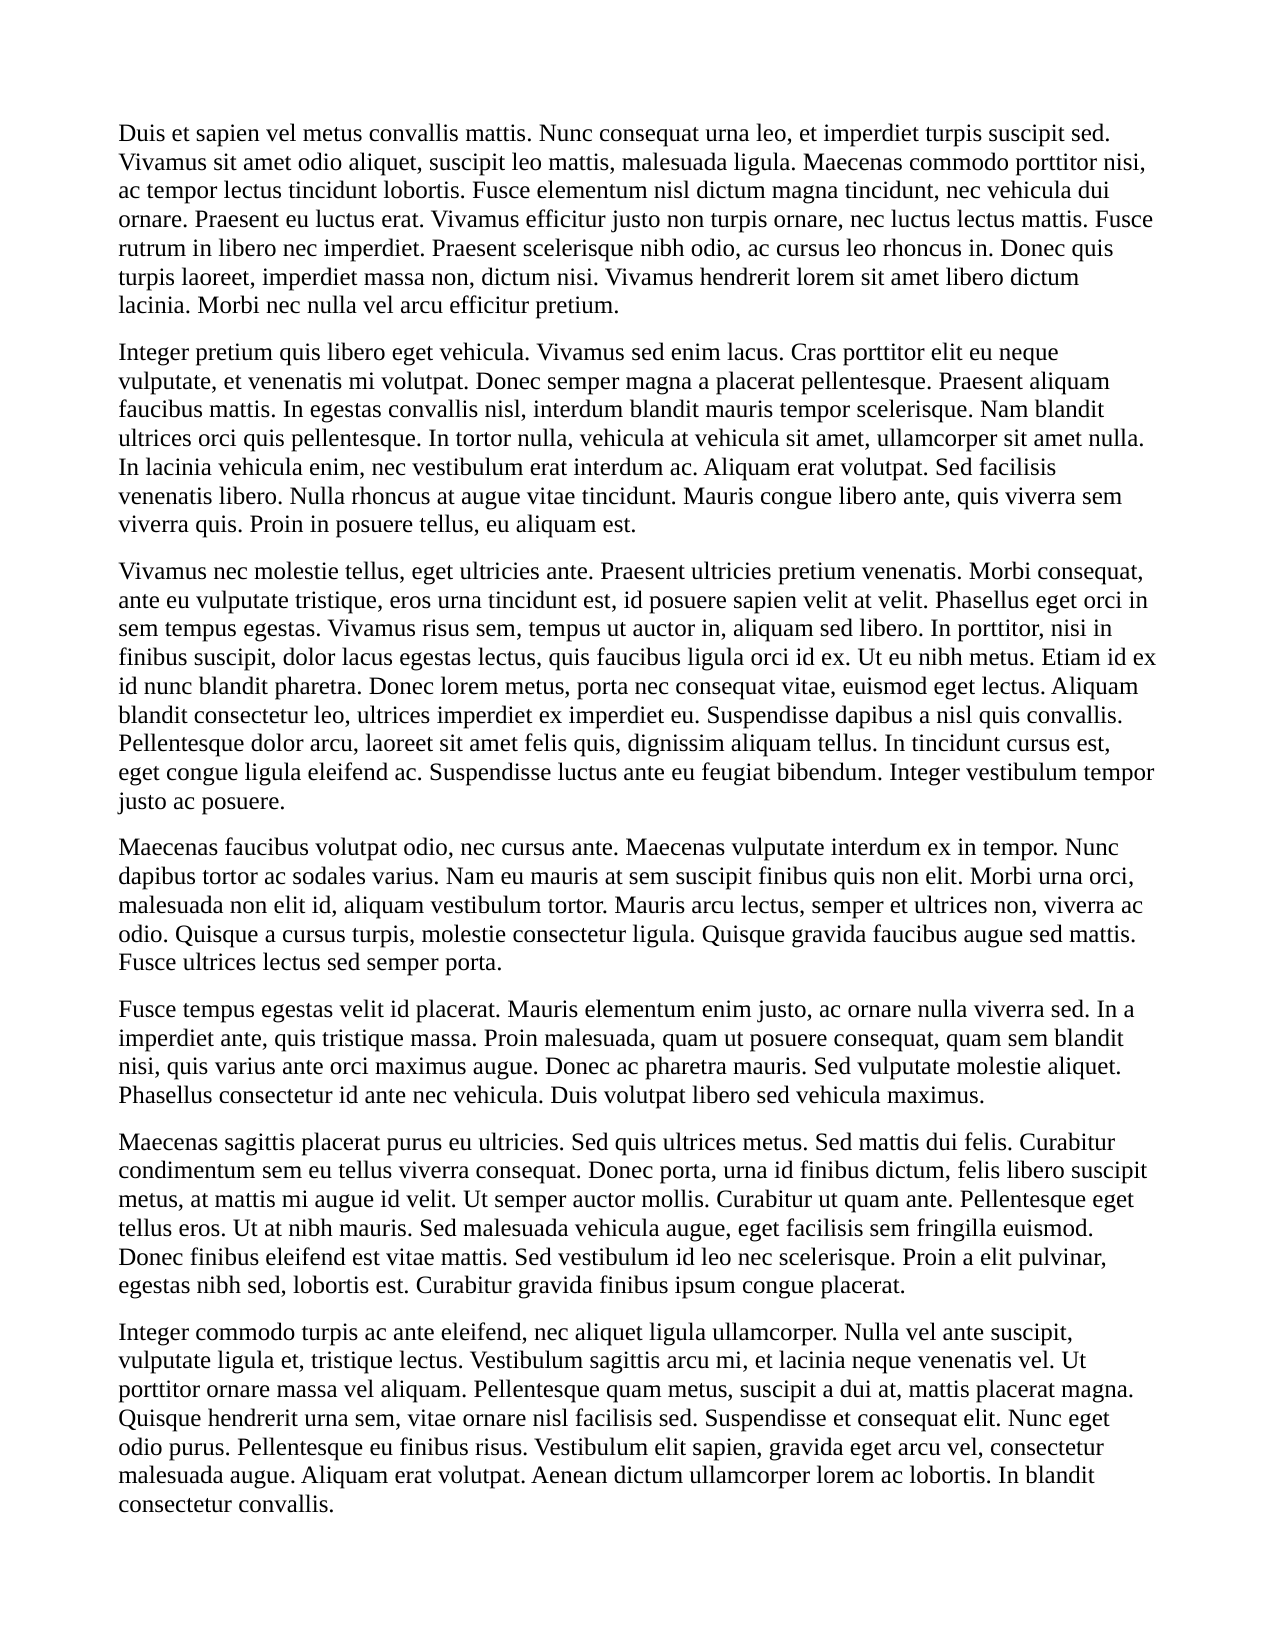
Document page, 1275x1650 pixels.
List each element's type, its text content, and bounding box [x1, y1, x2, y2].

text Maecenas sagittis placerat purus eu ultricies. Sed quis ultrices metus. Sed mattis dui felis. Curabitur condimentum sem eu tellus viverra consequat. Donec porta, urna id finibus dictum, felis libero suscipit metus, at mattis mi augue id velit. Ut semper auctor mollis. Curabitur ut quam ante. Pellentesque eget tellus eros. Ut at nibh mauris. Sed malesuada vehicula augue, eget facilisis sem fringilla euismod. Donec finibus eleifend est vitae mattis. Sed vestibulum id leo nec scelerisque. Proin a elit pulvinar, egestas nibh sed, lobortis est. Curabitur gravida finibus ipsum congue placerat. [118, 1127, 1157, 1299]
text Integer commodo turpis ac ante eleifend, nec aliquet ligula ullamcorper. Nulla vel ante suscipit, vulputate ligula et, tristique lectus. Vestibulum sagittis arcu mi, et lacinia neque venenatis vel. Ut porttitor ornare massa vel aliquam. Pellentesque quam metus, suscipit a dui at, mattis placerat magna. Quisque hendrerit urna sem, vitae ornare nisl facilisis sed. Suspendisse et consequat elit. Nunc eget odio purus. Pellentesque eu finibus risus. Vestibulum elit sapien, gravida eget arcu vel, consectetur malesuada augue. Aliquam erat volutpat. Aenean dictum ullamcorper lorem ac lobortis. In blandit consectetur convallis. [118, 1317, 1157, 1518]
text Vivamus nec molestie tellus, eget ultricies ante. Praesent ultricies pretium venenatis. Morbi consequat, ante eu vulputate tristique, eros urna tincidunt est, id posuere sapien velit at velit. Phasellus eget orci in sem tempus egestas. Vivamus risus sem, tempus ut auctor in, aliquam sed libero. In porttitor, nisi in finibus suscipit, dolor lacus egestas lectus, quis faucibus ligula orci id ex. Ut eu nibh metus. Etiam id ex id nunc blandit pharetra. Donec lorem metus, porta nec consequat vitae, euismod eget lectus. Aliquam blandit consectetur leo, ultrices imperdiet ex imperdiet eu. Suspendisse dapibus a nisl quis convallis. Pellentesque dolor arcu, laoreet sit amet felis quis, dignissim aliquam tellus. In tincidunt cursus est, eget congue ligula eleifend ac. Suspendisse luctus ante eu feugiat bibendum. Integer vestibulum tempor justo ac posuere. [118, 556, 1157, 815]
text Integer pretium quis libero eget vehicula. Vivamus sed enim lacus. Cras porttitor elit eu neque vulputate, et venenatis mi volutpat. Donec semper magna a placerat pellentesque. Praesent aliquam faucibus mattis. In egestas convallis nisl, interdum blandit mauris tempor scelerisque. Nam blandit ultrices orci quis pellentesque. In tortor nulla, vehicula at vehicula sit amet, ullamcorper sit amet nulla. In lacinia vehicula enim, nec vestibulum erat interdum ac. Aliquam erat volutpat. Sed facilisis venenatis libero. Nulla rhoncus at augue vitae tincidunt. Mauris congue libero ante, quis viverra sem viverra quis. Proin in posuere tellus, eu aliquam est. [118, 337, 1157, 538]
text Duis et sapien vel metus convallis mattis. Nunc consequat urna leo, et imperdiet turpis suscipit sed. Vivamus sit amet odio aliquet, suscipit leo mattis, malesuada ligula. Maecenas commodo porttitor nisi, ac tempor lectus tincidunt lobortis. Fusce elementum nisl dictum magna tincidunt, nec vehicula dui ornare. Praesent eu luctus erat. Vivamus efficitur justo non turpis ornare, nec luctus lectus mattis. Fusce rutrum in libero nec imperdiet. Praesent scelerisque nibh odio, ac cursus leo rhoncus in. Donec quis turpis laoreet, imperdiet massa non, dictum nisi. Vivamus hendrerit lorem sit amet libero dictum lacinia. Morbi nec nulla vel arcu efficitur pretium. [118, 118, 1157, 319]
text Fusce tempus egestas velit id placerat. Mauris elementum enim justo, ac ornare nulla viverra sed. In a imperdiet ante, quis tristique massa. Proin malesuada, quam ut posuere consequat, quam sem blandit nisi, quis varius ante orci maximus augue. Donec ac pharetra mauris. Sed vulputate molestie aliquet. Phasellus consectetur id ante nec vehicula. Duis volutpat libero sed vehicula maximus. [118, 994, 1157, 1109]
text Maecenas faucibus volutpat odio, nec cursus ante. Maecenas vulputate interdum ex in tempor. Nunc dapibus tortor ac sodales varius. Nam eu mauris at sem suscipit finibus quis non elit. Morbi urna orci, malesuada non elit id, aliquam vestibulum tortor. Mauris arcu lectus, semper et ultrices non, viverra ac odio. Quisque a cursus turpis, molestie consectetur ligula. Quisque gravida faucibus augue sed mattis. Fusce ultrices lectus sed semper porta. [118, 832, 1157, 976]
